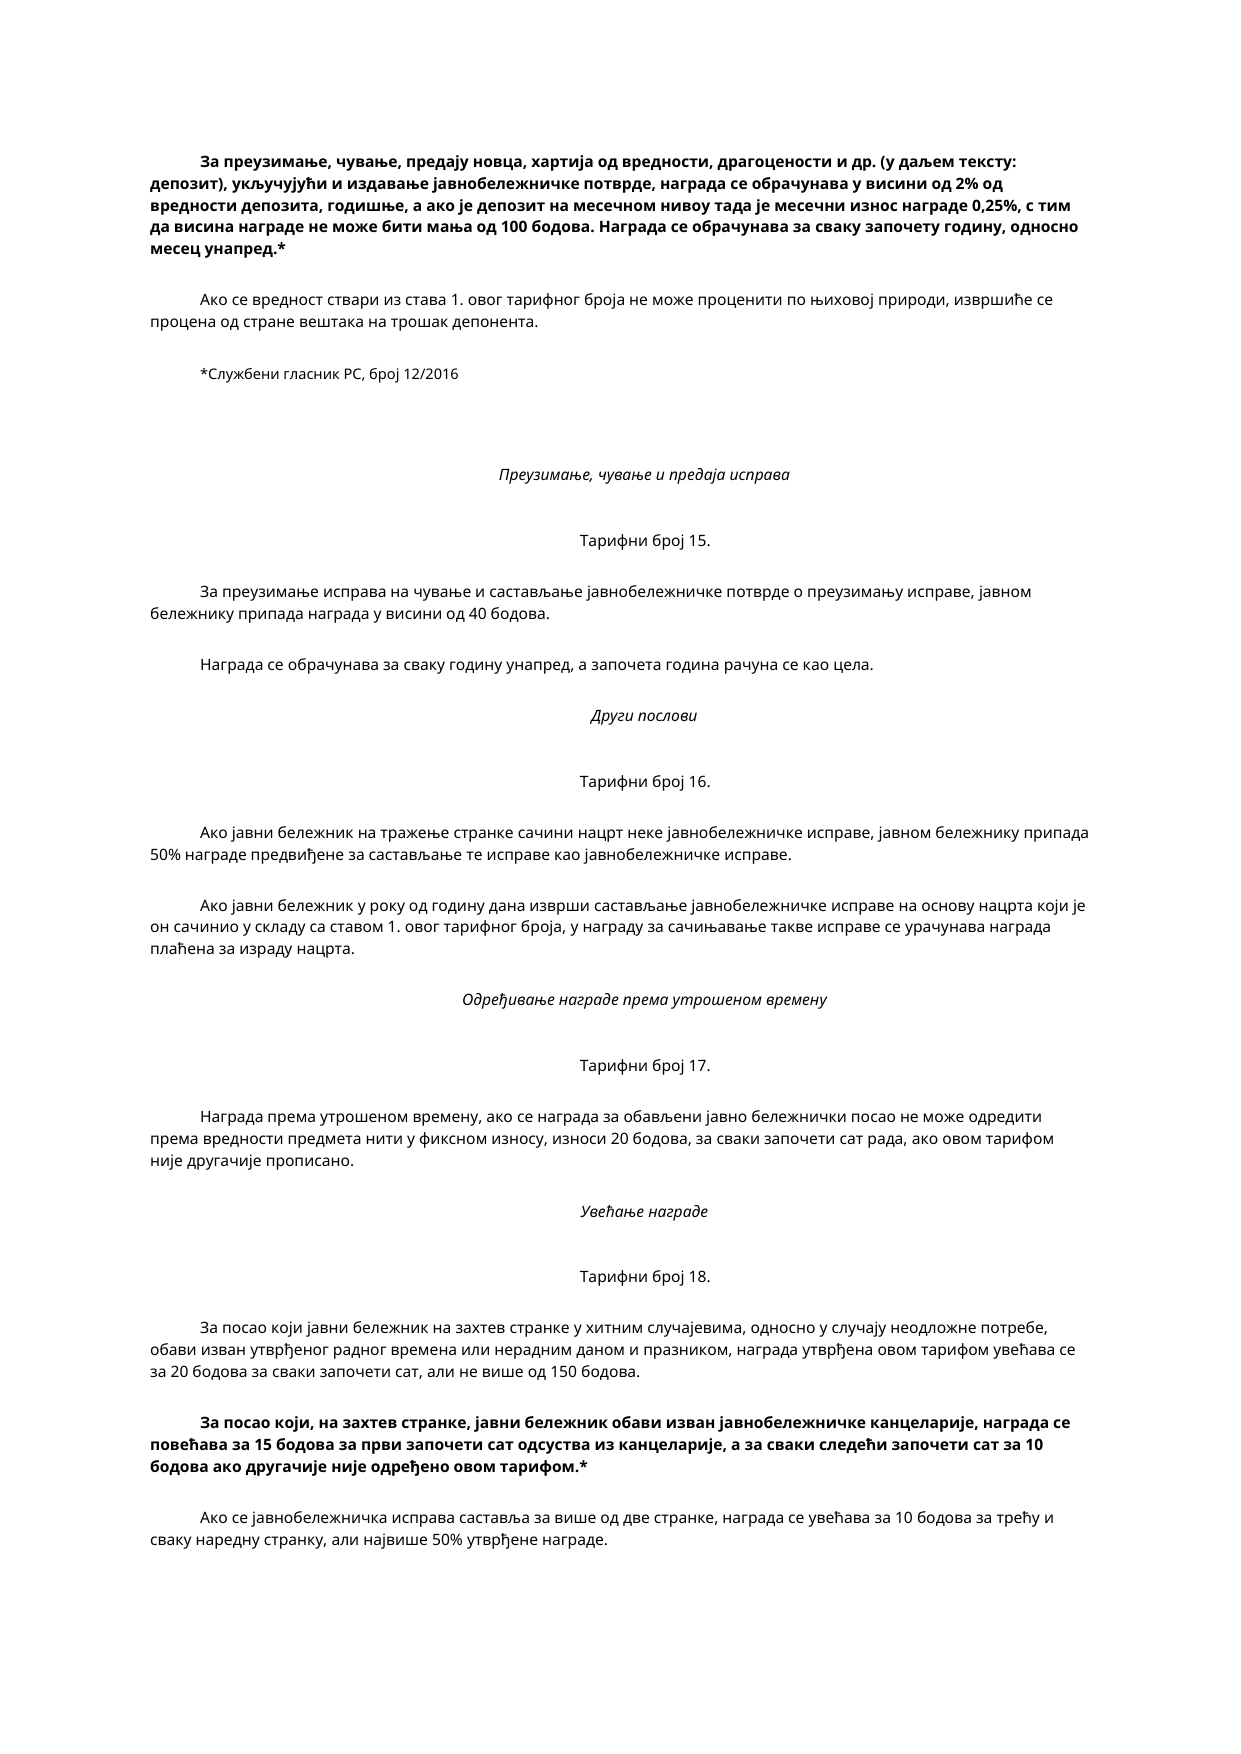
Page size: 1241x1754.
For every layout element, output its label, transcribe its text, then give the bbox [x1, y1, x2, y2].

text Тарифни број 18. [150, 1266, 1090, 1287]
text *Службени гласник РС, број 12/2016 [150, 361, 1090, 383]
text Преузимање, чување и предаја исправа [150, 463, 1090, 485]
text Ако се јавнобележничка исправа саставља за више од две странке, награда се увећава за 10 бодова за трећу и сваку наредну странку, али највише 50% утврђене награде. [150, 1506, 1090, 1550]
text За преузимање исправа на чување и састављање јавнобележничке потврде о преузимању исправе, јавном бележнику припада награда у висини од 40 бодова. [150, 580, 1090, 624]
text Награда према утрошеном времену, ако се награда за обављени јавно бележнички посао не може одредити према вредности предмета нити у фиксном износу, износи 20 бодова, за сваки започети сат рада, ако овом тарифом није другачије прописано. [150, 1105, 1090, 1171]
text За преузимање, чување, предају новца, хартија од вредности, драгоцености и др. (у даљем тексту: депозит), укључујући и издавање јавнобележничке потврде, награда се обрачунава у висини од 2% од вредности депозита, годишње, а ако је депозит на месечном нивоу тада је месечни износ награде 0,25%, с тим да висина награде не може бити мања од 100 бодова. Награда се обрачунава за сваку започету годину, односно месец унапред.* [150, 150, 1090, 259]
text Увећање награде [150, 1200, 1090, 1222]
text Ако се вредност ствари из става 1. овог тарифног броја не може проценити по њиховој природи, извршиће се процена од стране вештака на трошак депонента. [150, 288, 1090, 332]
text Ако јавни бележник у року од годину дана изврши састављање јавнобележничке исправе на основу нацрта који је он сачинио у складу са ставом 1. овог тарифног броја, у награду за сачињавање такве исправе се урачунава награда плаћена за израду нацрта. [150, 894, 1090, 959]
text Тарифни број 17. [150, 1054, 1090, 1076]
text За посао који јавни бележник на захтев странке у хитним случајевима, односно у случају неодложне потребе, обави изван утврђеног радног времена или нерадним даном и празником, награда утврђена овом тарифом увећава се за 20 бодова за сваки започети сат, али не више од 150 бодова. [150, 1317, 1090, 1382]
text Тарифни број 16. [150, 770, 1090, 792]
text Награда се обрачунава за сваку годину унапред, а започета година рачуна се као цела. [150, 653, 1090, 675]
text За посао који, на захтев странке, јавни бележник обави изван јавнобележничке канцеларије, награда се повећава за 15 бодова за први започети сат одсуства из канцеларије, а за сваки следећи започети сат за 10 бодова ако другачије није одређено овом тарифом.* [150, 1411, 1090, 1477]
text Одређивање награде према утрошеном времену [150, 988, 1090, 1010]
text Тарифни број 15. [150, 529, 1090, 551]
text Ако јавни бележник на тражење странке сачини нацрт неке јавнобележничке исправе, јавном бележнику припада 50% награде предвиђене за састављање те исправе као јавнобележничке исправе. [150, 821, 1090, 864]
text Други послови [150, 704, 1090, 726]
